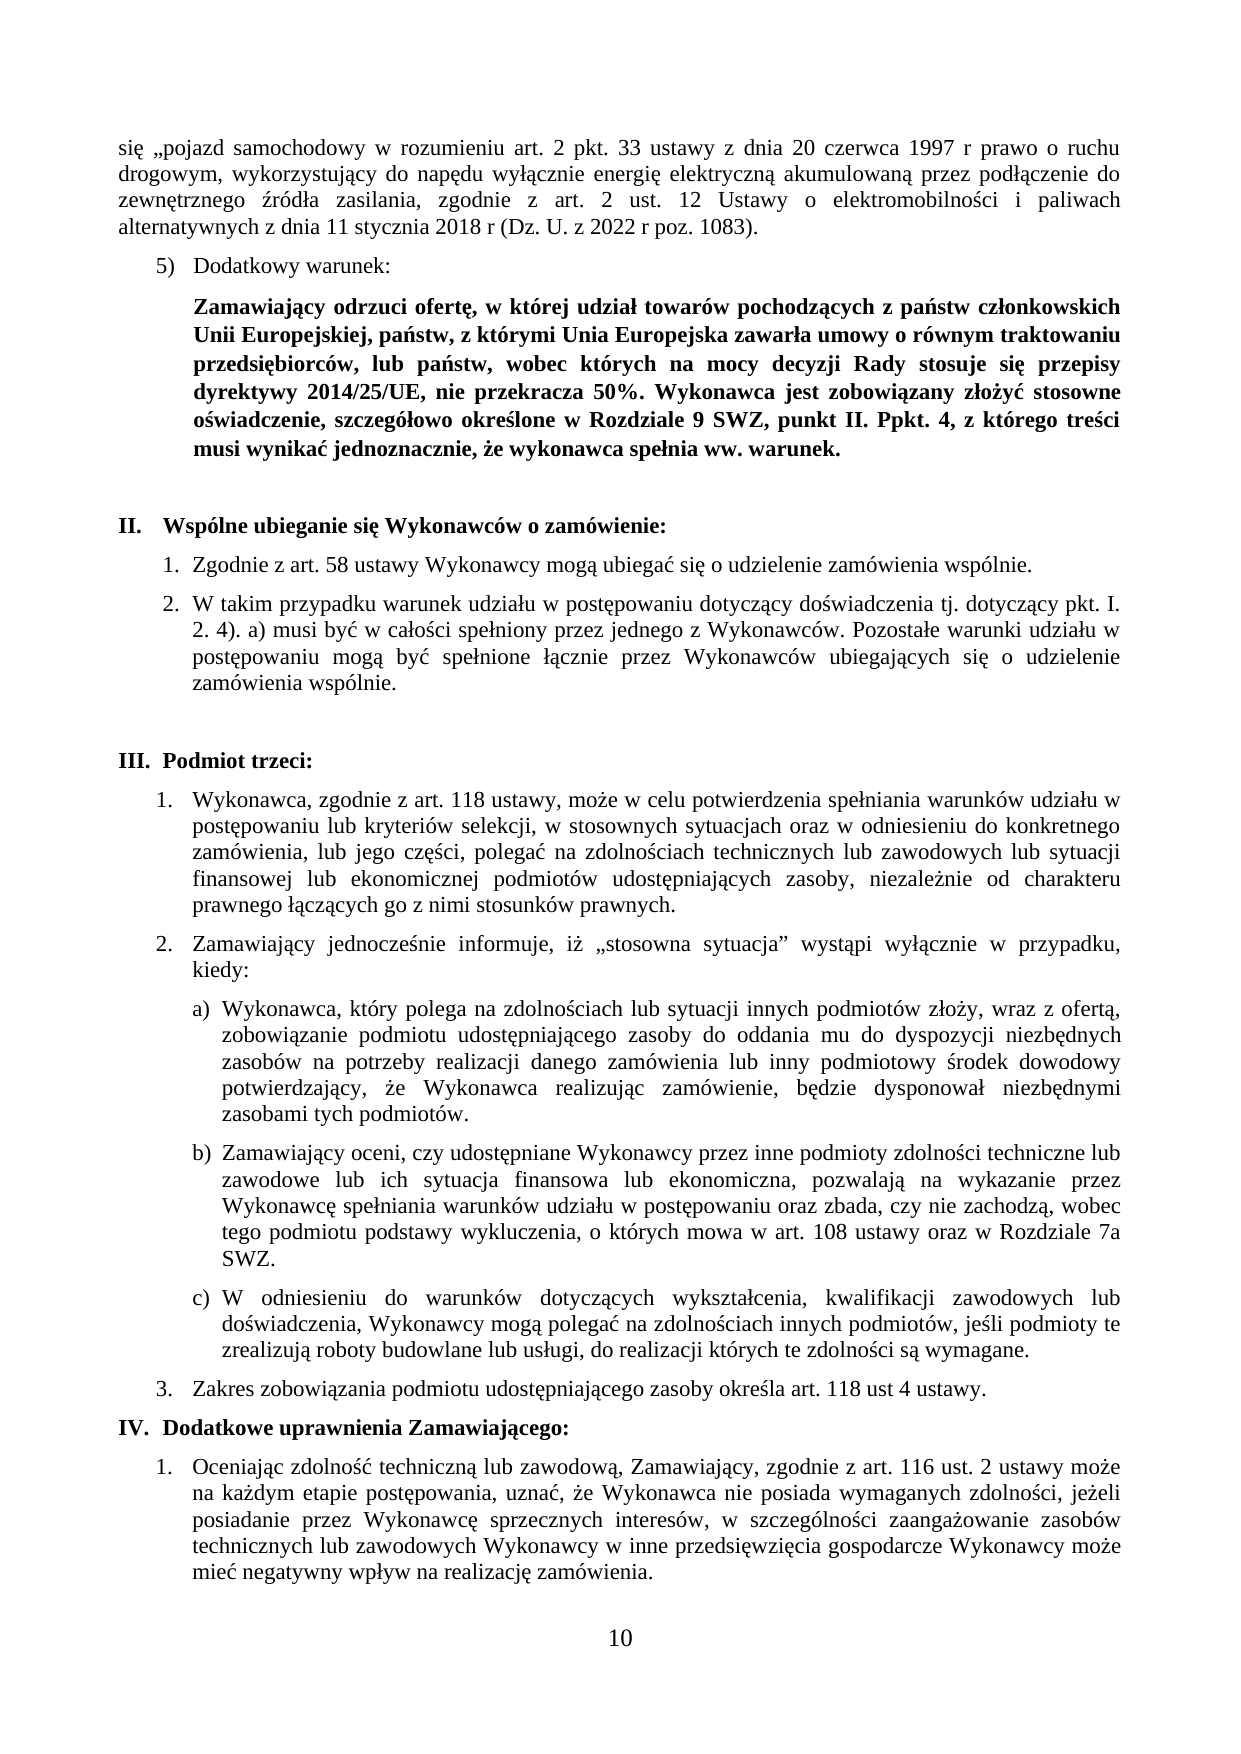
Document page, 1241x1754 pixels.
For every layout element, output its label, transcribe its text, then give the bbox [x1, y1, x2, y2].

list Wykonawca, zgodnie z art. 118 ustawy, może w celu potwierdzenia spełniania warunków udziału w postępowaniu lub kryteriów selekcji, w stosownych sytuacjach oraz w odniesieniu do konkretnego zamówienia, lub jego części, polegać na zdolnościach technicznych lub zawodowych lub sytuacji finansowej lub ekonomicznej podmiotów udostępniających zasoby, niezależnie od charakteru prawnego łączących go z nimi stosunków prawnych. [156, 786, 1122, 917]
list Dodatkowy warunek: [156, 252, 1122, 278]
list Oceniając zdolność techniczną lub zawodową, Zamawiający, zgodnie z art. 116 ust. 2 ustawy może na każdym etapie postępowania, uznać, że Wykonawca nie posiada wymaganych zdolności, jeżeli posiadanie przez Wykonawcę sprzecznych interesów, w szczególności zaangażowanie zasobów technicznych lub zawodowych Wykonawcy w inne przedsięwzięcia gospodarcze Wykonawcy może mieć negatywny wpływ na realizację zamówienia. [155, 1453, 1122, 1585]
text Zamawiający odrzuci ofertę, w której udział towarów pochodzących z państw członkowskich Unii Europejskiej, państw, z którymi Unia Europejska zawarła umowy o równym traktowaniu przedsiębiorców, lub państw, wobec których na mocy decyzji Rady stosuje się przepisy dyrektywy 2014/25/UE, nie przekracza 50%. Wykonawca jest zobowiązany złożyć stosowne oświadczenie, szczegółowo określone w Rozdziale 9 SWZ, punkt II. Ppkt. 4, z którego treści musi wynikać jednoznacznie, że wykonawca spełnia ww. warunek. [193, 293, 1122, 461]
list Zamawiający jednocześnie informuje, iż „stosowna sytuacja” wystąpi wyłącznie w przypadku, kiedy: [156, 930, 1122, 983]
list Wspólne ubieganie się Wykonawców o zamówienie: [118, 512, 1122, 539]
list Dodatkowe uprawnienia Zamawiającego: [118, 1414, 1122, 1440]
list Zakres zobowiązania podmiotu udostępniającego zasoby określa art. 118 ust 4 ustawy. [156, 1375, 1122, 1402]
list W takim przypadku warunek udziału w postępowaniu dotyczący doświadczenia tj. dotyczący pkt. I. 2. 4). a) musi być w całości spełniony przez jednego z Wykonawców. Pozostałe warunki udziału w postępowaniu mogą być spełnione łącznie przez Wykonawców ubiegających się o udzielenie zamówienia wspólnie. [162, 590, 1122, 695]
list Zamawiający oceni, czy udostępniane Wykonawcy przez inne podmioty zdolności techniczne lub zawodowe lub ich sytuacja finansowa lub ekonomiczna, pozwalają na wykazanie przez Wykonawcę spełniania warunków udziału w postępowaniu oraz zbada, czy nie zachodzą, wobec tego podmiotu podstawy wykluczenia, o których mowa w art. 108 ustawy oraz w Rozdziale 7a SWZ. [192, 1139, 1122, 1271]
list Podmiot trzeci: [118, 747, 1122, 773]
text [118, 134, 1122, 239]
list W odniesieniu do warunków dotyczących wykształcenia, kwalifikacji zawodowych lub doświadczenia, Wykonawcy mogą polegać na zdolnościach innych podmiotów, jeśli podmioty te zrealizują roboty budowlane lub usługi, do realizacji których te zdolności są wymagane. [192, 1284, 1122, 1363]
list Wykonawca, który polega na zdolnościach lub sytuacji innych podmiotów złoży, wraz z ofertą, zobowiązanie podmiotu udostępniającego zasoby do oddania mu do dyspozycji niezbędnych zasobów na potrzeby realizacji danego zamówienia lub inny podmiotowy środek dowodowy potwierdzający, że Wykonawca realizując zamówienie, będzie dysponował niezbędnymi zasobami tych podmiotów. [192, 995, 1122, 1127]
list Zgodnie z art. 58 ustawy Wykonawcy mogą ubiegać się o udzielenie zamówienia wspólnie. [162, 551, 1122, 577]
